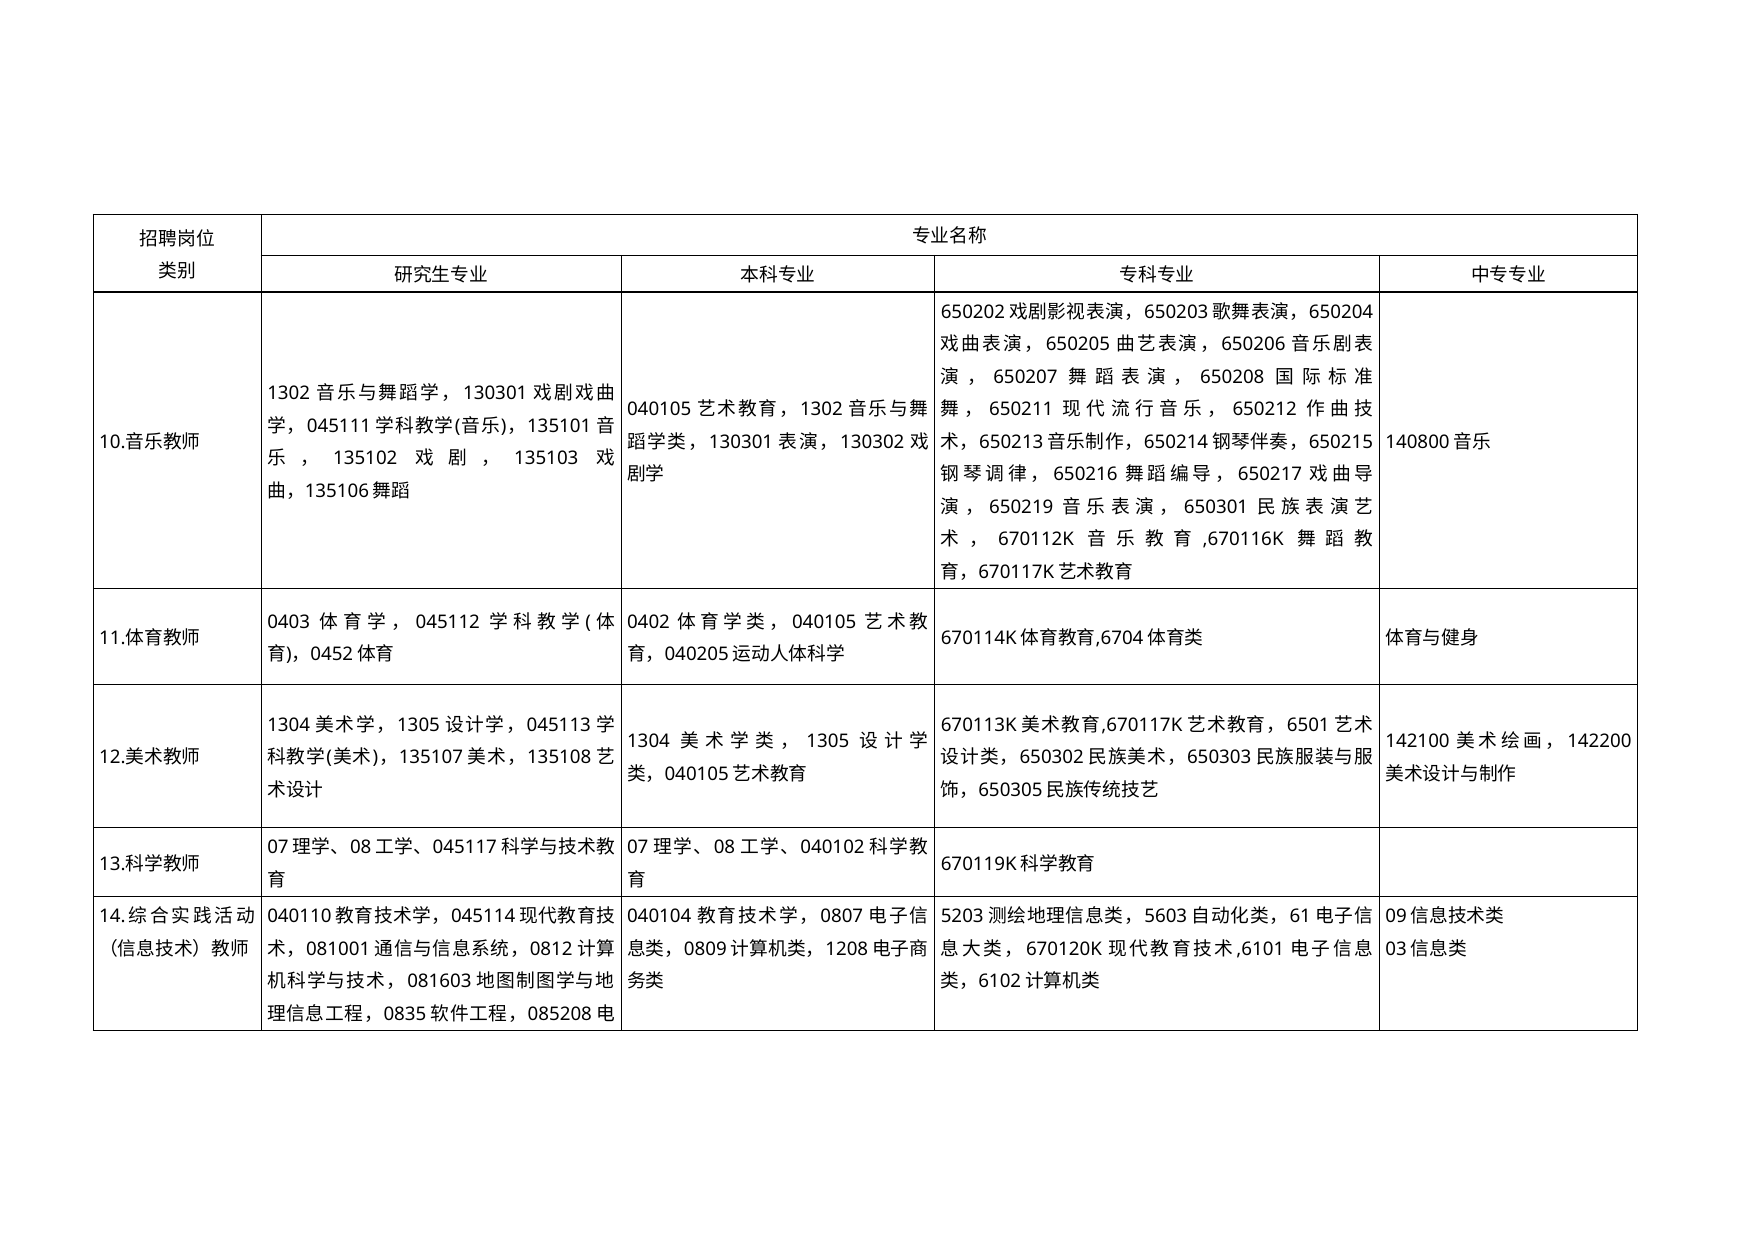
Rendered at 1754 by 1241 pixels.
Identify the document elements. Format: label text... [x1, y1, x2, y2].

table_cell 07理学、08工学、040102科学教育 [622, 828, 934, 896]
table_cell 1302音乐与舞蹈学，130301戏剧戏曲学，045111学科教学(音乐)，135101音乐，135102戏剧，135103戏曲，135106舞蹈 [262, 293, 621, 588]
table_cell 体育与健身 [1380, 589, 1637, 684]
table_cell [262, 897, 621, 1030]
table_cell 专科专业 [935, 256, 1379, 291]
table_cell 670119K科学教育 [935, 828, 1379, 896]
table_cell 07理学、08工学、045117科学与技术教育 [262, 828, 621, 896]
table_cell 09信息技术类 03信息类 [1380, 897, 1637, 1030]
table_cell 13.科学教师 [94, 828, 261, 896]
table_cell 中专专业 [1380, 256, 1637, 291]
table_cell 650202戏剧影视表演，650203歌舞表演，650204戏曲表演，650205曲艺表演，650206音乐剧表演，650207舞蹈表演，650208国际标准舞，650211现代流行音乐，650212作曲技术，650213音乐制作，650214钢琴伴奏，650215钢琴调律，650216舞蹈编导，650217戏曲导演，650219音乐表演，650301民族表演艺术，670112K音乐教育,670116K舞蹈教育，670117K艺术教育 [935, 293, 1379, 588]
table_cell 670113K美术教育,670117K艺术教育，6501艺术设计类，650302民族美术，650303民族服装与服饰，650305民族传统技艺 [935, 685, 1379, 827]
table_cell 0403体育学，045112学科教学(体育)，0452体育 [262, 589, 621, 684]
table_header 招聘岗位 类别 [94, 215, 261, 291]
table_cell 040105艺术教育，1302音乐与舞蹈学类，130301表演，130302戏剧学 [622, 293, 934, 588]
table_cell 0402体育学类，040105艺术教育，040205运动人体科学 [622, 589, 934, 684]
table_cell 1304美术学，1305设计学，045113学科教学(美术)，135107美术，135108艺术设计 [262, 685, 621, 827]
table_cell 142100美术绘画，142200美术设计与制作 [1380, 685, 1637, 827]
table_header 专业名称 [262, 215, 1637, 255]
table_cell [935, 897, 1379, 1030]
table_cell 14.综合实践活动（信息技术）教师 [94, 897, 261, 1030]
table_cell 670114K体育教育,6704体育类 [935, 589, 1379, 684]
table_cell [622, 897, 934, 1030]
table_cell 研究生专业 [262, 256, 621, 291]
table_cell 10.音乐教师 [94, 293, 261, 588]
table_cell 本科专业 [622, 256, 934, 291]
table_cell 1304美术学类，1305设计学类，040105艺术教育 [622, 685, 934, 827]
table_cell 140800音乐 [1380, 293, 1637, 588]
table_cell 12.美术教师 [94, 685, 261, 827]
table_cell [1380, 828, 1637, 896]
table_cell 11.体育教师 [94, 589, 261, 684]
